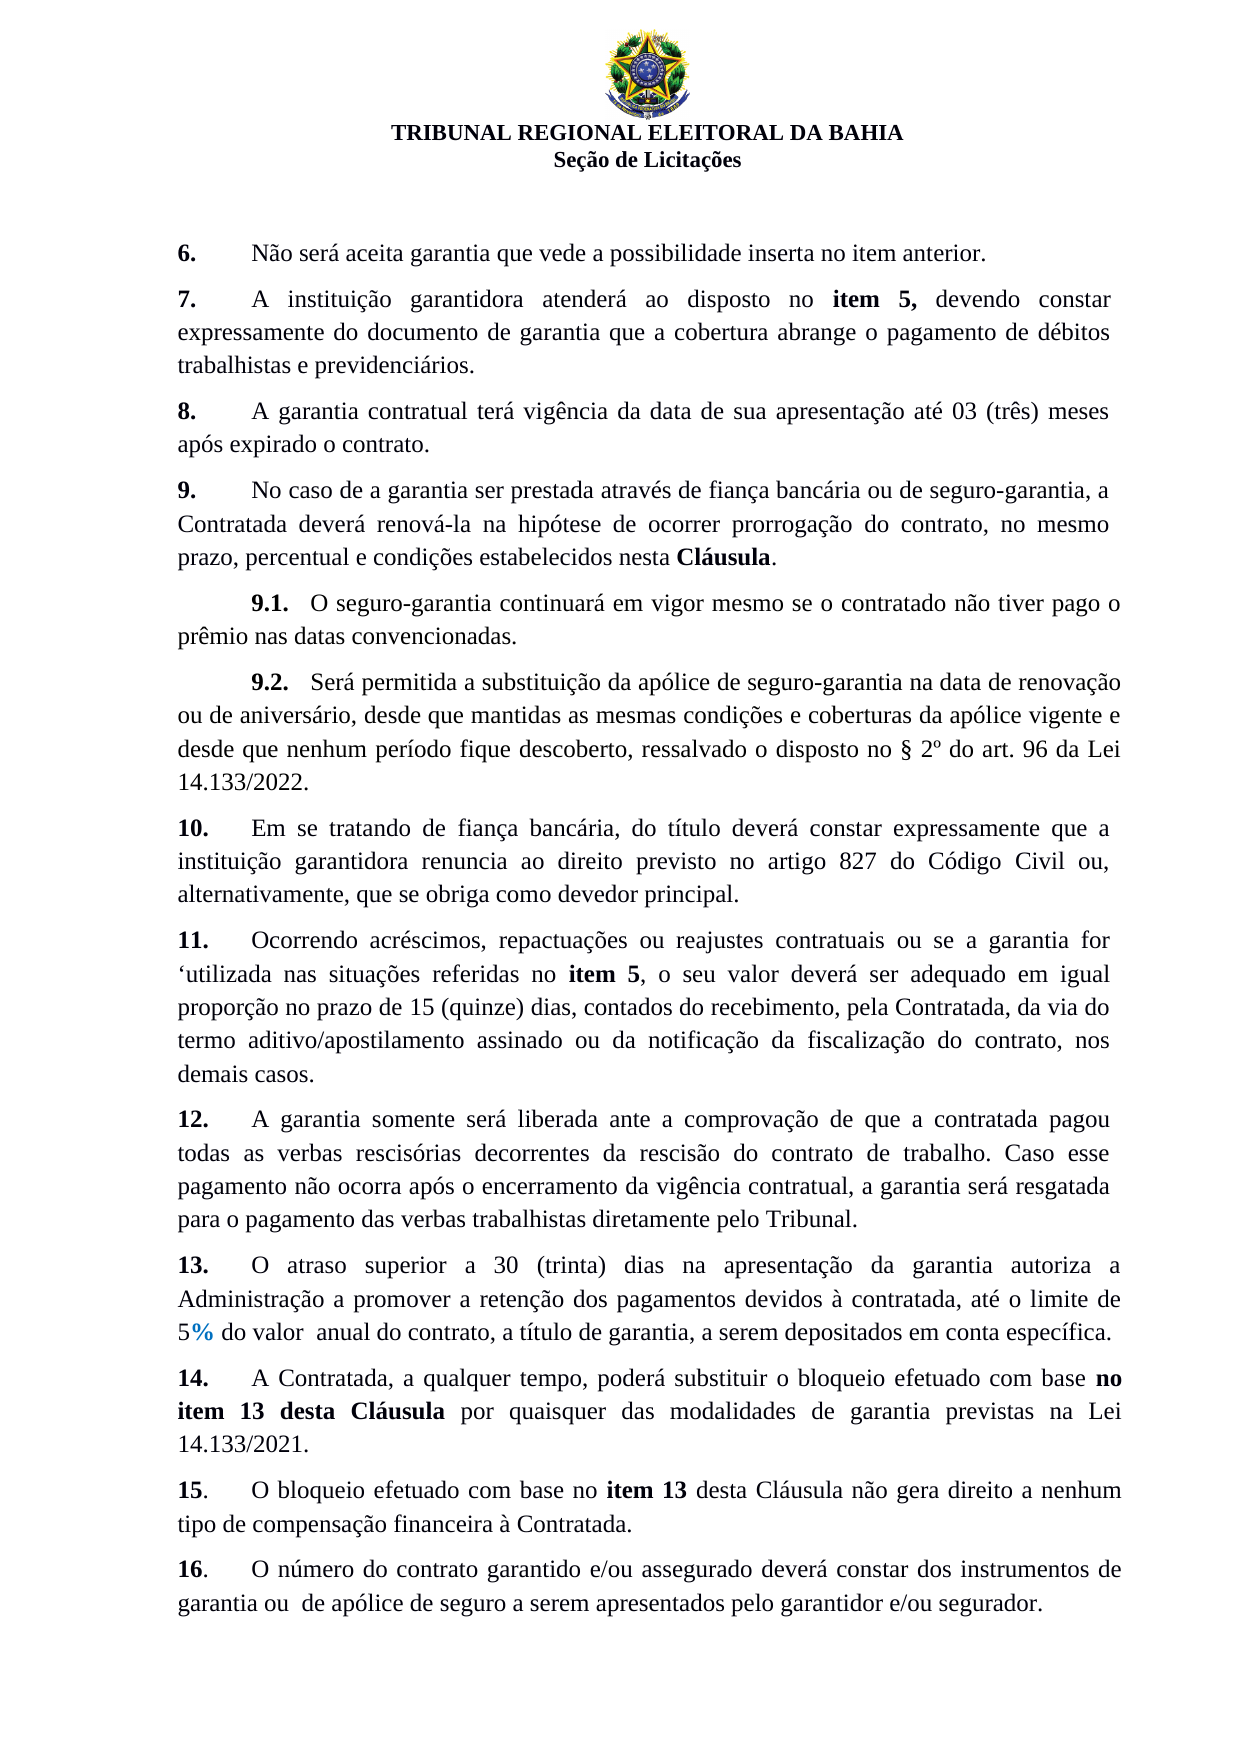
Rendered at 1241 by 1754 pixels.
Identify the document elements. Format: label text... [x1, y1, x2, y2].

text 11. Ocorrendo acréscimos, repactuações ou reajustes contratuais ou se a garantia for ‘utilizada nas situações referidas no item 5, o seu valor deverá ser adequado em igual proporção no prazo de dias, contados do recebimento, pela Contratada, da via do termo aditivo/apostilamento assinado ou da notificação da fiscalização do contrato, nos demais casos. [177, 922, 1111, 1089]
text 15. O bloqueio efetuado com base no item 13 desta Cláusula não gera direito a nenhum tipo de compensação financeira à Contratada. [177, 1472, 1122, 1539]
text 8. A garantia contratual terá vigência da data de sua apresentação até 03 (três) meses após expirado o contrato. [177, 393, 1111, 459]
text 16. O número do contrato garantido e/ou assegurado deverá constar dos instrumentos de garantia ou de apólice de seguro a serem apresentados pelo garantidor e/ou segurador. [177, 1551, 1122, 1618]
text 10. Em se tratando de fiança bancária, do título deverá constar expressamente que a instituição garantidora renuncia ao direito previsto no artigo 827 do Código Civil ou, alternativamente, que se obriga como devedor principal. [177, 809, 1111, 909]
text 13. O atraso superior a 30 (trinta) dias na apresentação da garantia autoriza a Administração a promover a retenção dos pagamentos devidos à contratada, até o limite de % do valor anual do contrato, a título de garantia, a serem depositados em conta específica. [177, 1247, 1122, 1347]
text 9.1. O seguro-garantia continuará em vigor mesmo se o contratado não tiver pago o prêmio nas datas convencionadas. [177, 584, 1122, 651]
text 12. A garantia somente será liberada ante a comprovação de que a contratada pagou todas as verbas rescisórias decorrentes da rescisão do contrato de trabalho. Caso esse pagamento não ocorra após o encerramento da vigência contratual, a garantia será resgatada para o pagamento das verbas trabalhistas diretamente pelo Tribunal. [177, 1101, 1111, 1234]
text 7. A instituição garantidora atenderá ao disposto no item 5, devendo constar expressamente do documento de garantia que a cobertura abrange o pagamento de débitos trabalhistas e previdenciários. [177, 280, 1111, 380]
text 9. No caso de a garantia ser prestada através de fiança bancária ou de seguro-garantia, a Contratada deverá renová-la na hipótese de ocorrer prorrogação do contrato, no mesmo prazo, percentual e condições estabelecidos nesta Cláusula. [177, 472, 1111, 572]
text 9.2. Será permitida a substituição da apólice de seguro-garantia na data de renovação ou de aniversário, desde que mantidas as mesmas condições e coberturas da apólice vigente e desde que nenhum período fique descoberto, ressalvado o disposto no § 2º do art. 96 da Lei 14.133/2022. [177, 664, 1122, 797]
text 6. Não será aceita garantia que vede a possibilidade inserta no item anterior. [177, 234, 1111, 268]
text 14. A Contratada, a qualquer tempo, poderá substituir o bloqueio efetuado com base no item 13 desta Cláusula por quaisquer das modalidades de garantia previstas na Lei 14.133/2021. [177, 1359, 1122, 1459]
